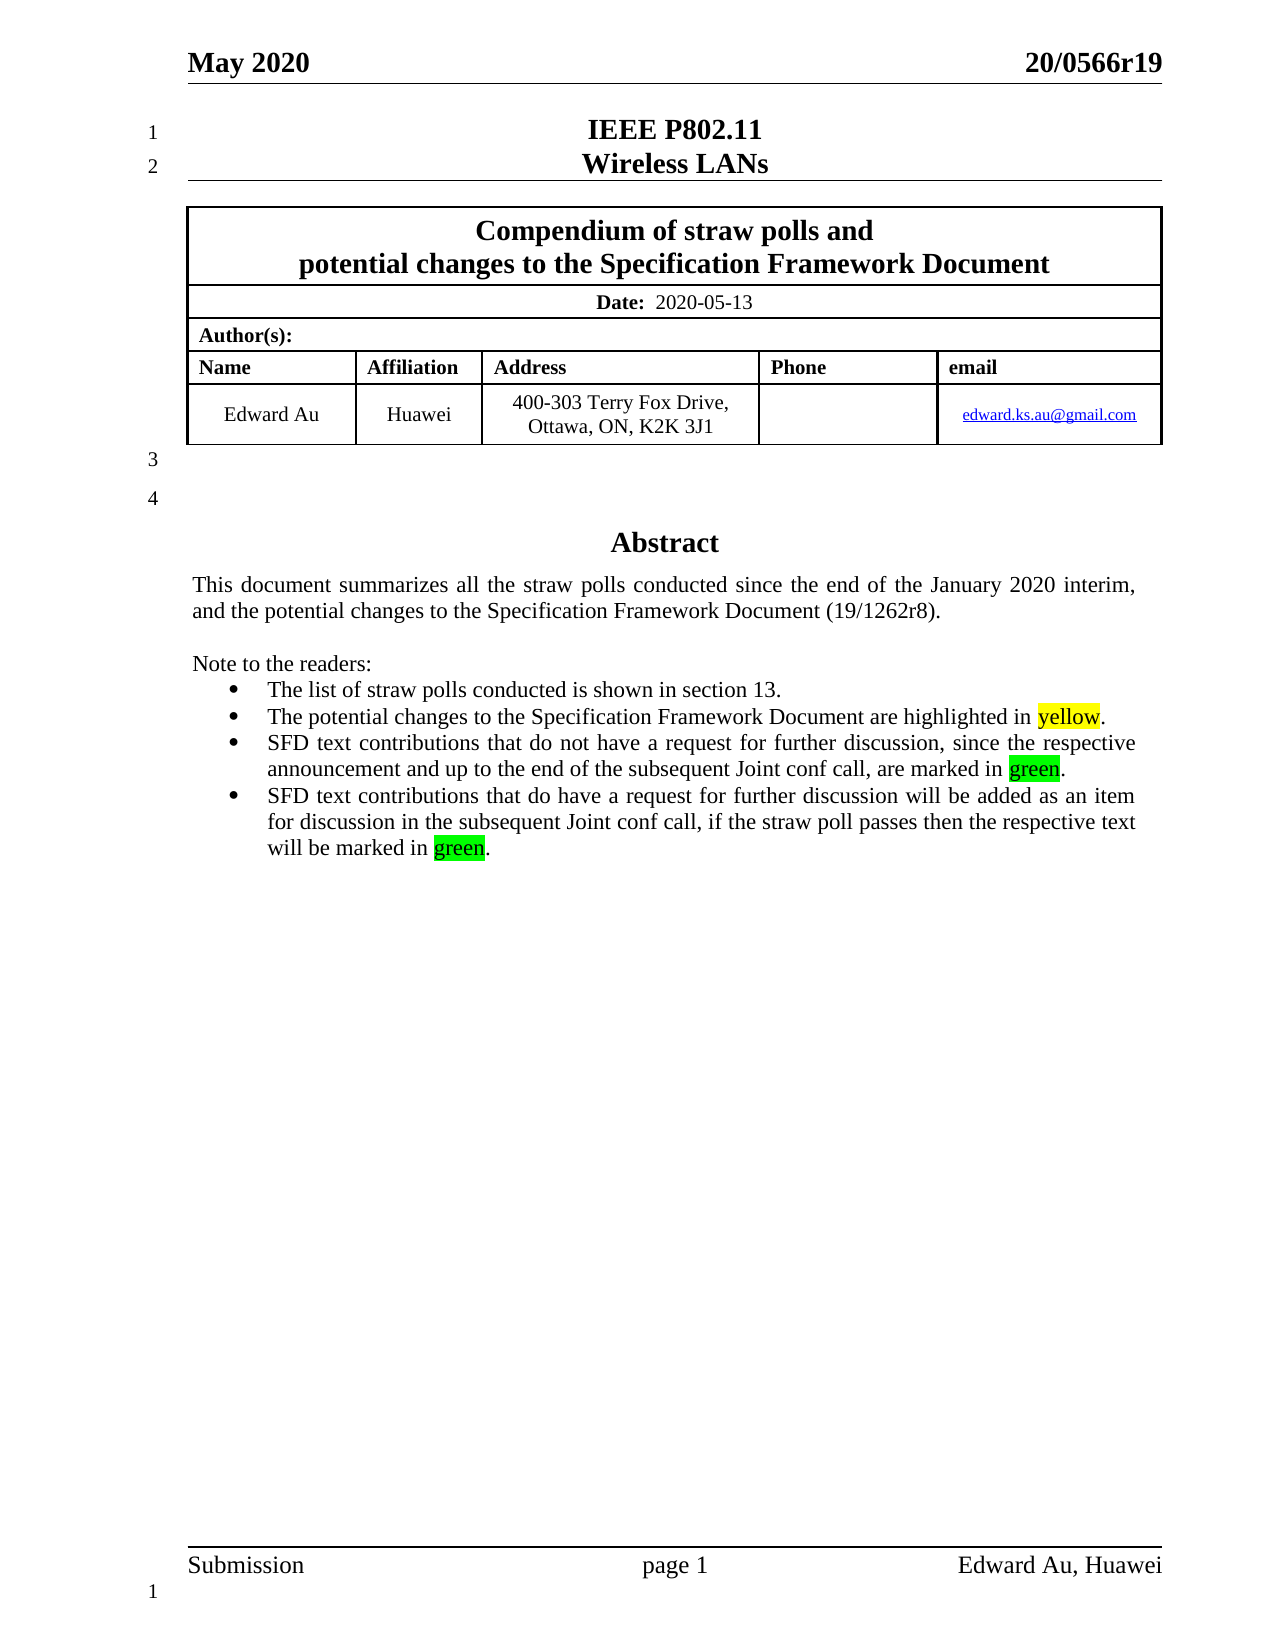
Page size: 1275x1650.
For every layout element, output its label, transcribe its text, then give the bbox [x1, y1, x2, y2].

table_cell Date: 2020-05-13 [189, 286, 1160, 317]
table_cell email [939, 352, 1160, 383]
table_cell Phone [760, 352, 936, 383]
table_cell Author(s): [189, 319, 1160, 350]
table_cell Affiliation [357, 352, 481, 383]
table_cell Huawei [357, 385, 481, 444]
table_cell Address [483, 352, 758, 383]
table_header Compendium of straw polls and potential changes to the Specification Framework Document [189, 208, 1160, 284]
text IEEE P802.11 Wireless LANs [187, 112, 1162, 181]
table_cell 400-303 Terry Fox Drive, Ottawa, ON, K2K 3J1 [483, 385, 758, 444]
table_cell Edward Au [189, 385, 355, 444]
table_cell [760, 385, 936, 444]
table_cell Name [189, 352, 355, 383]
table_cell edward.ks.au@gmail.com [939, 385, 1160, 444]
